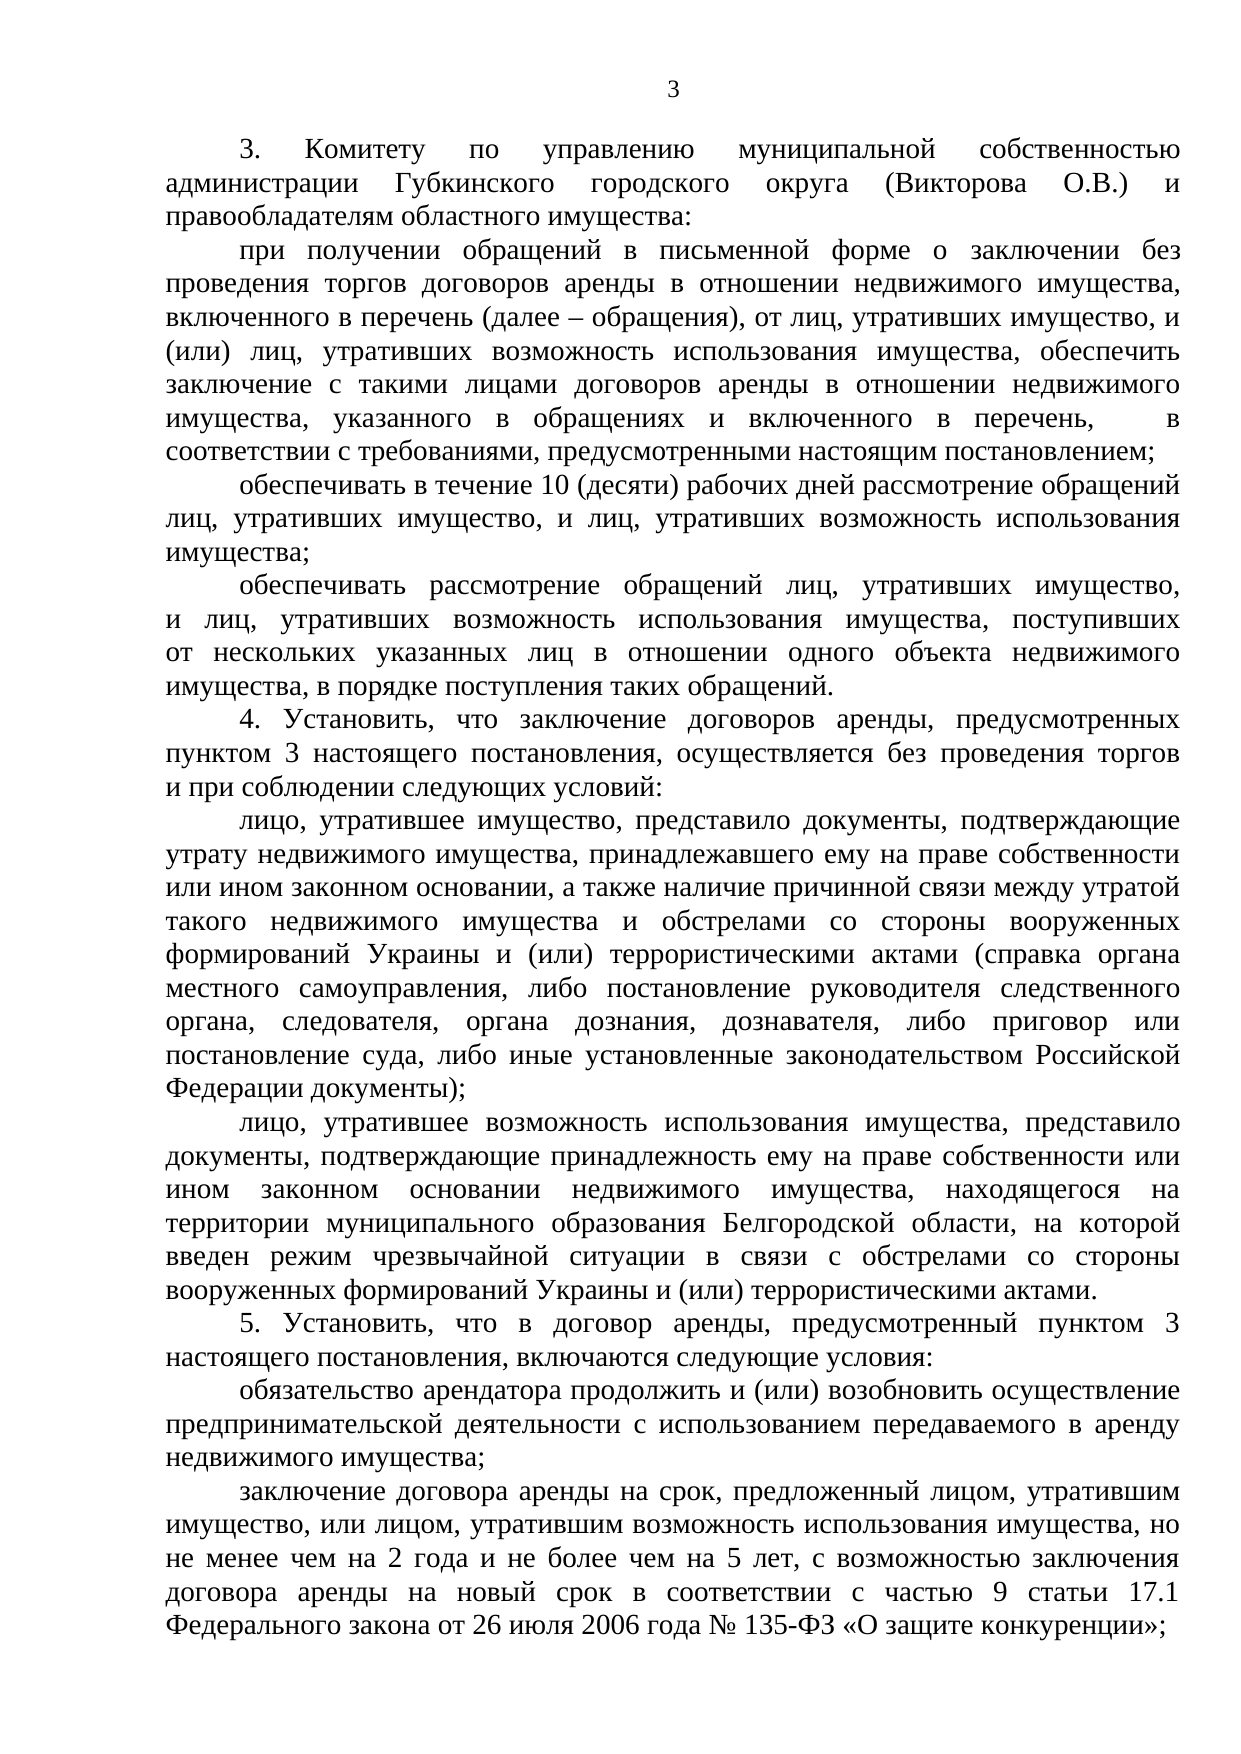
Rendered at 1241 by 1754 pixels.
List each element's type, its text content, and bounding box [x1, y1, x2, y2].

text при получении обращений в письменной форме о заключении без проведения торгов договоров аренды в отношении недвижимого имущества, включенного в перечень (далее – обращения), от лиц, утративших имущество, и (или) лиц, утративших возможность использования имущества, обеспечить заключение с такими лицами договоров аренды в отношении недвижимого имущества, указанного в обращениях и включенного в перечень, в соответствии с требованиями, предусмотренными настоящим постановлением; [165, 232, 1181, 467]
text лицо, утратившее имущество, представило документы, подтверждающие утрату недвижимого имущества, принадлежавшего ему на праве собственности или ином законном основании, а также наличие причинной связи между утратой такого недвижимого имущества и обстрелами со стороны вооруженных формирований Украины и (или) террористическими актами (справка органа местного самоуправления, либо постановление руководителя следственного органа, следователя, органа дознания, дознавателя, либо приговор или постановление суда, либо иные установленные законодательством Российской Федерации документы); [165, 802, 1181, 1104]
text лицо, утратившее возможность использования имущества, представило документы, подтверждающие принадлежность ему на праве собственности или ином законном основании недвижимого имущества, находящегося на территории муниципального образования Белгородской области, на которой введен режим чрезвычайной ситуации в связи с обстрелами со стороны вооруженных формирований Украины и (или) террористическими актами. [165, 1104, 1181, 1305]
text обязательство арендатора продолжить и (или) возобновить осуществление предпринимательской деятельности с использованием передаваемого в аренду недвижимого имущества; [165, 1372, 1181, 1473]
text обеспечивать в течение 10 (десяти) рабочих дней рассмотрение обращений лиц, утративших имущество, и лиц, утративших возможность использования имущества; [165, 467, 1181, 567]
text заключение договора аренды на срок, предложенный лицом, утратившим имущество, или лицом, утратившим возможность использования имущества, но не менее чем на 2 года и не более чем на 5 лет, с возможностью заключения договора аренды на новый срок в соответствии с частью 9 статьи 17.1 Федерального закона от 26 июля 2006 года № 135-ФЗ «О защите конкуренции»; [165, 1473, 1181, 1641]
text обеспечивать рассмотрение обращений лиц, утративших имущество, и лиц, утративших возможность использования имущества, поступивших от нескольких указанных лиц в отношении одного объекта недвижимого имущества, в порядке поступления таких обращений. [165, 567, 1181, 702]
text 3. Комитету по управлению муниципальной собственностью администрации Губкинского городского округа (Викторова О.В.) и правообладателям областного имущества: [165, 131, 1181, 232]
text 5. Установить, что в договор аренды, предусмотренный пунктом 3 настоящего постановления, включаются следующие условия: [165, 1305, 1181, 1372]
text 4. Установить, что заключение договоров аренды, предусмотренных пунктом 3 настоящего постановления, осуществляется без проведения торгов и при соблюдении следующих условий: [165, 702, 1181, 802]
